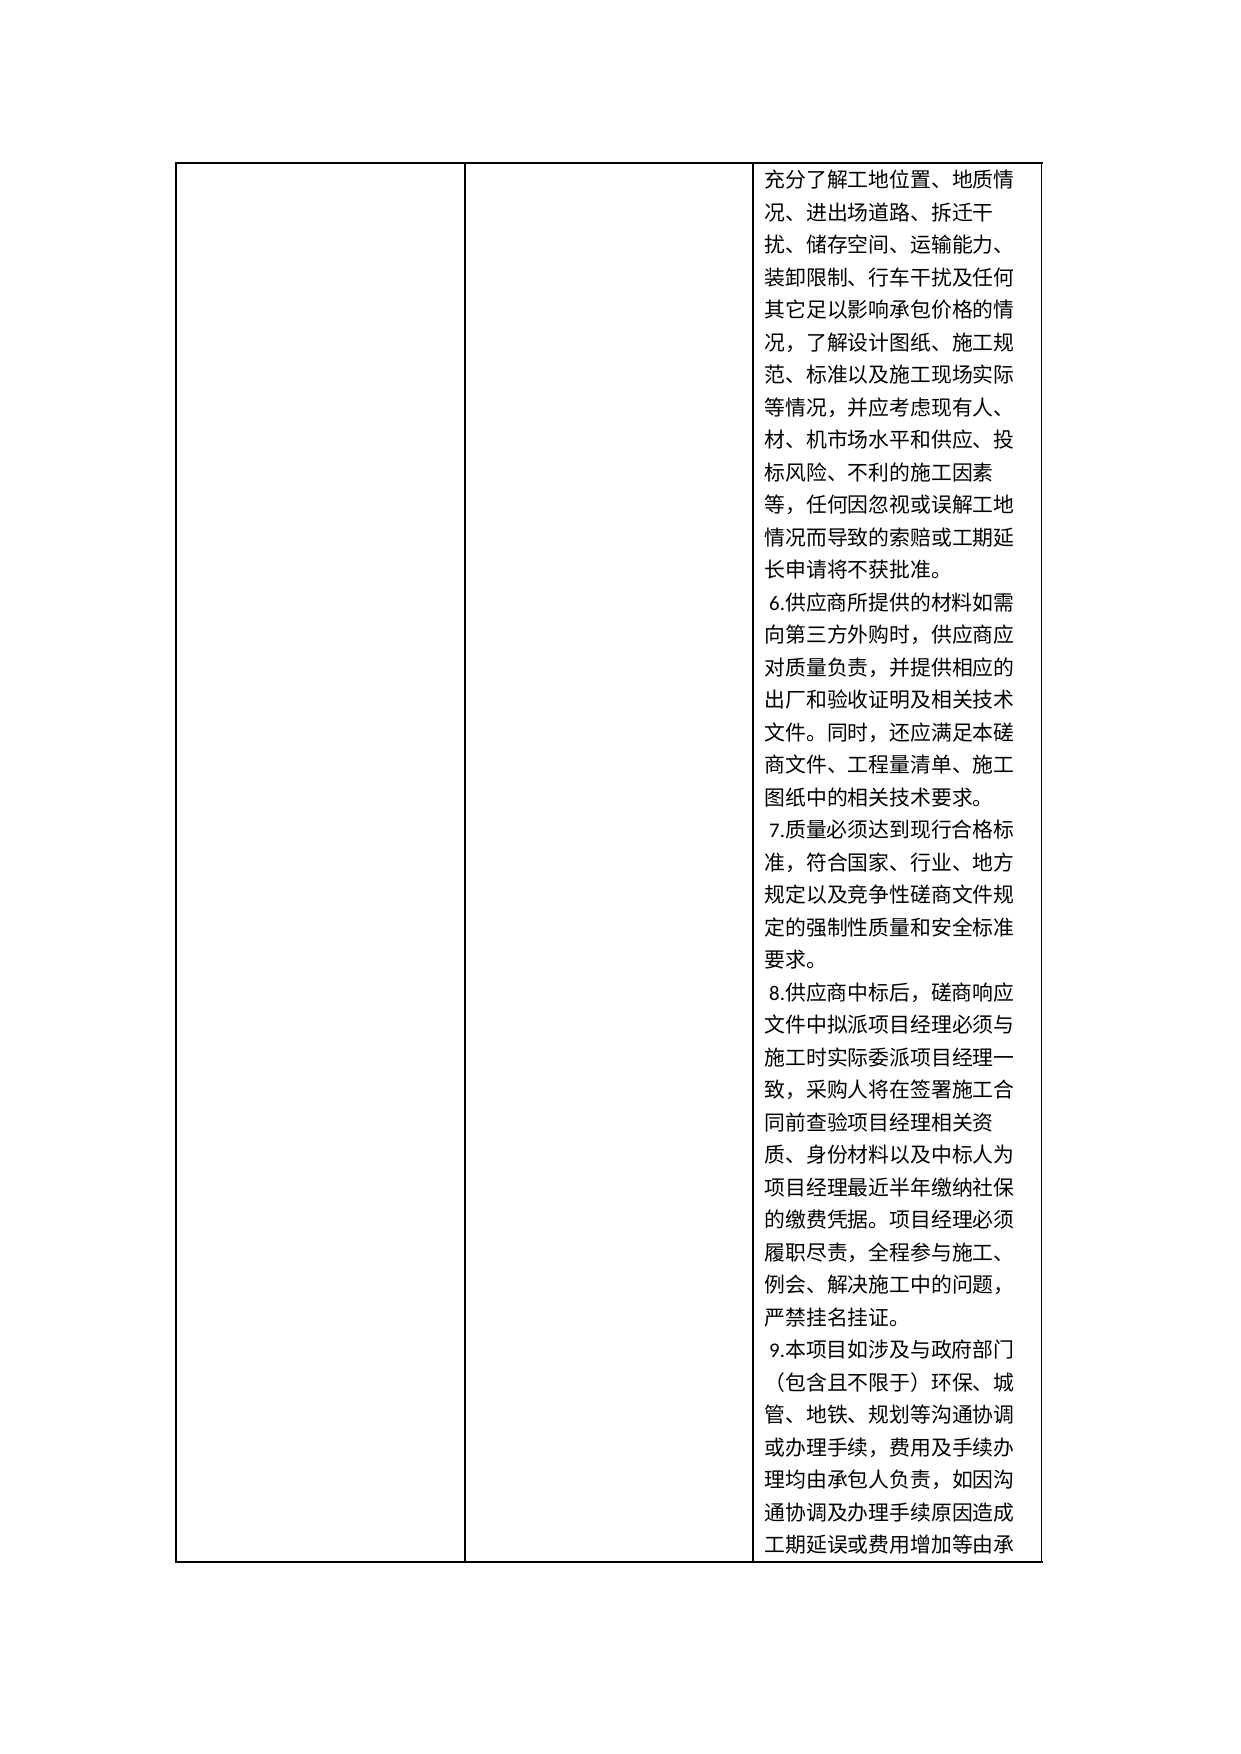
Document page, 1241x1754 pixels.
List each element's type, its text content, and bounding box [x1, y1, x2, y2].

table_cell [177, 164, 464, 1561]
table_cell 1 [466, 164, 752, 1561]
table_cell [754, 164, 1041, 1561]
